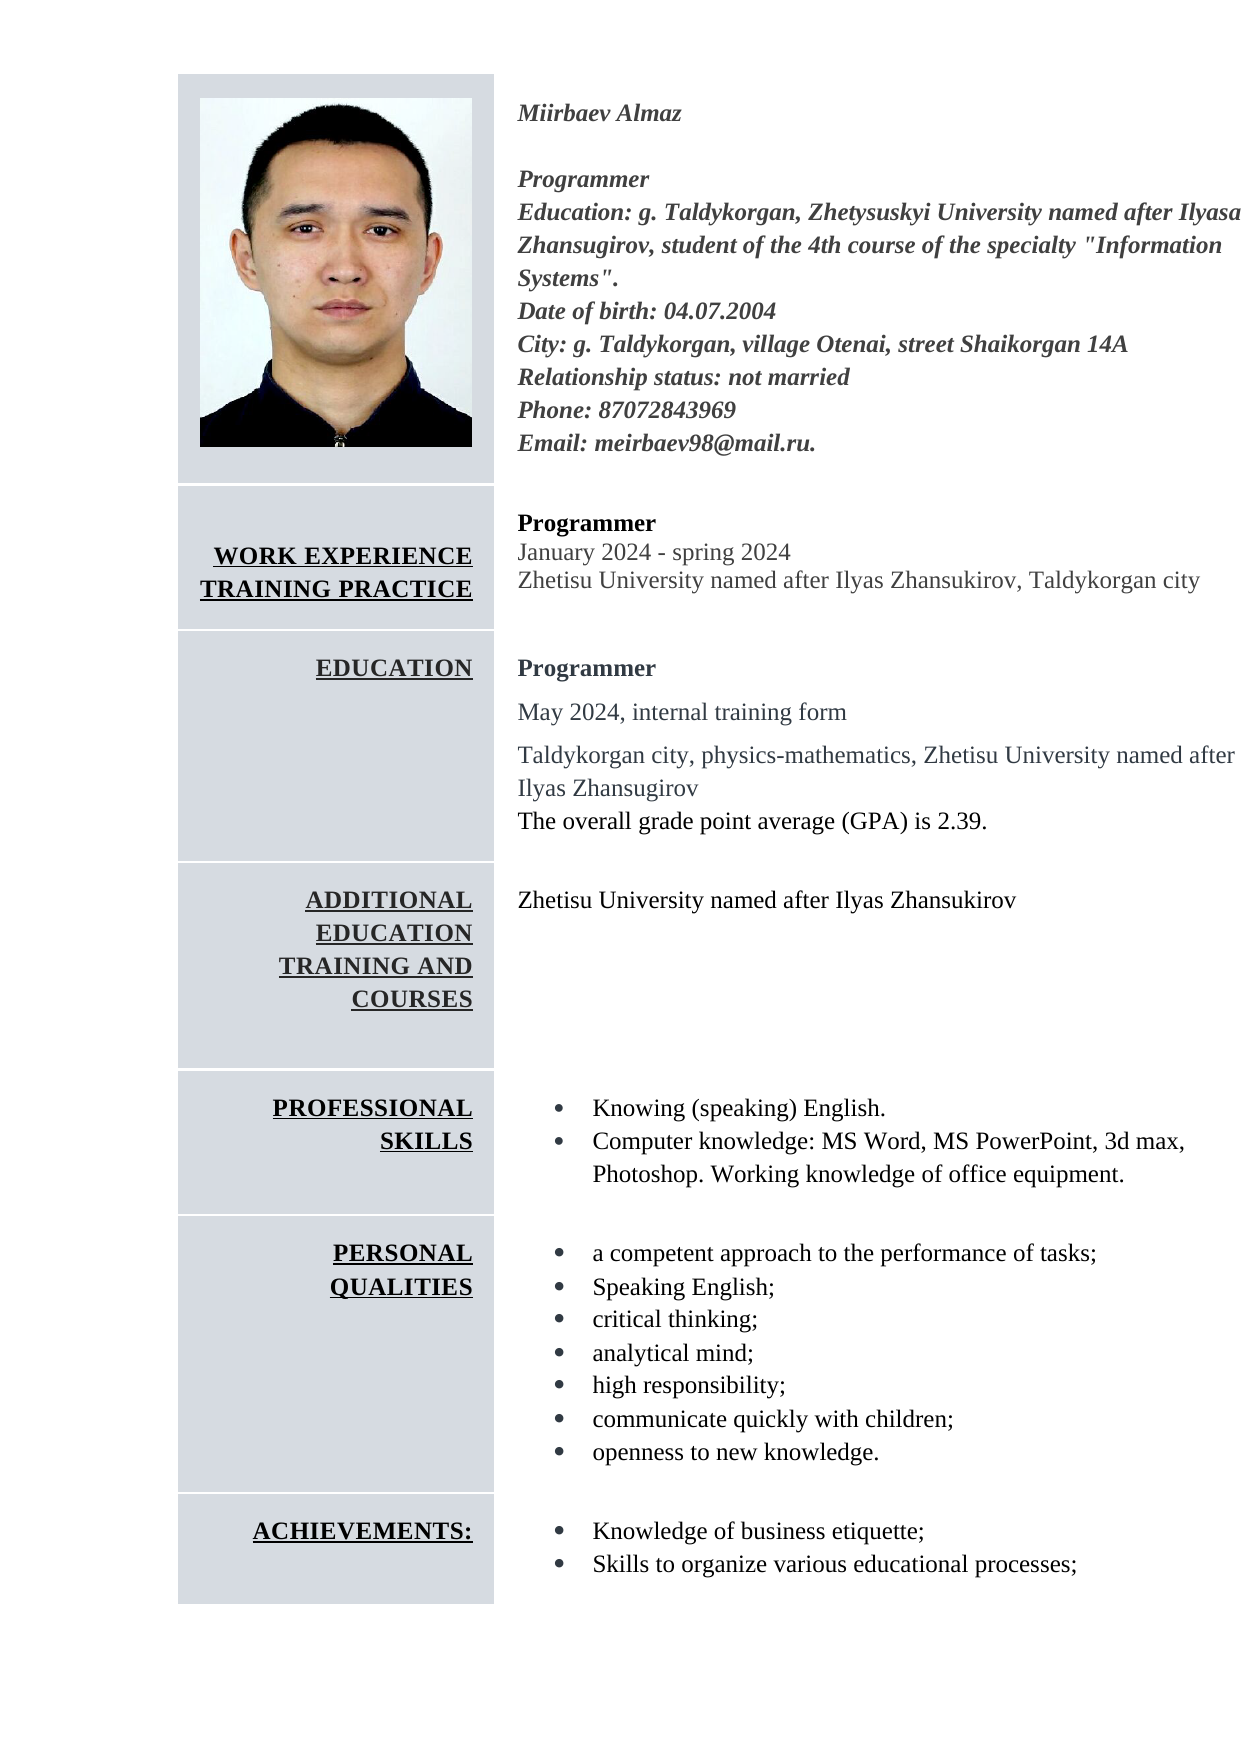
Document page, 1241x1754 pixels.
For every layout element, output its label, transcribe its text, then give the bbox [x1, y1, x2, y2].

table_header [178, 74, 494, 483]
table_cell a competent approach to the performance of tasks; Speaking English; critical thinking; analytical mind; high responsibility; communicate quickly with children; openness to new knowledge. [496, 1216, 1239, 1492]
table_header Miirbaev Almaz Programmer Education: g. Taldykorgan, Zhetysuskyi University named after Ilyasa Zhansugirov, student of the 4th course of the specialty "Information Systems". Date of birth: 04.07.2004 City: g. Taldykorgan, village Otenai, street Shaikorgan 14A Relationship status: not married Phone: 87072843969 Email: meirbaev98@mail.ru. [496, 76, 1239, 483]
table_cell ACHIEVEMENTS: [178, 1494, 494, 1604]
table_cell WORK EXPERIENCE TRAINING PRACTICE [178, 486, 494, 629]
table_cell PROFESSIONAL SKILLS [178, 1071, 494, 1214]
table_cell PERSONAL QUALITIES [178, 1216, 494, 1492]
table_cell Zhetisu University named after Ilyas Zhansukirov [496, 863, 1239, 1068]
table_cell EDUCATION [178, 631, 494, 861]
table_cell Knowing (speaking) English. Computer knowledge: MS Word, MS PowerPoint, 3d max, Photoshop. Working knowledge of office equipment. [496, 1071, 1239, 1214]
table_cell Programmer May 2024, internal training form Taldykorgan city, physics-mathematics, Zhetisu University named after Ilyas Zhansugirov The overall grade point average (GPA) is 2.39. [496, 631, 1239, 861]
table_cell ADDITIONAL EDUCATION TRAINING AND COURSES [178, 863, 494, 1068]
table_cell Knowledge of business etiquette; Skills to organize various educational processes; [496, 1494, 1239, 1604]
table_cell Programmer January 2024 - spring 2024 Zhetisu University named after Ilyas Zhansukirov, Taldykorgan city [496, 486, 1239, 629]
